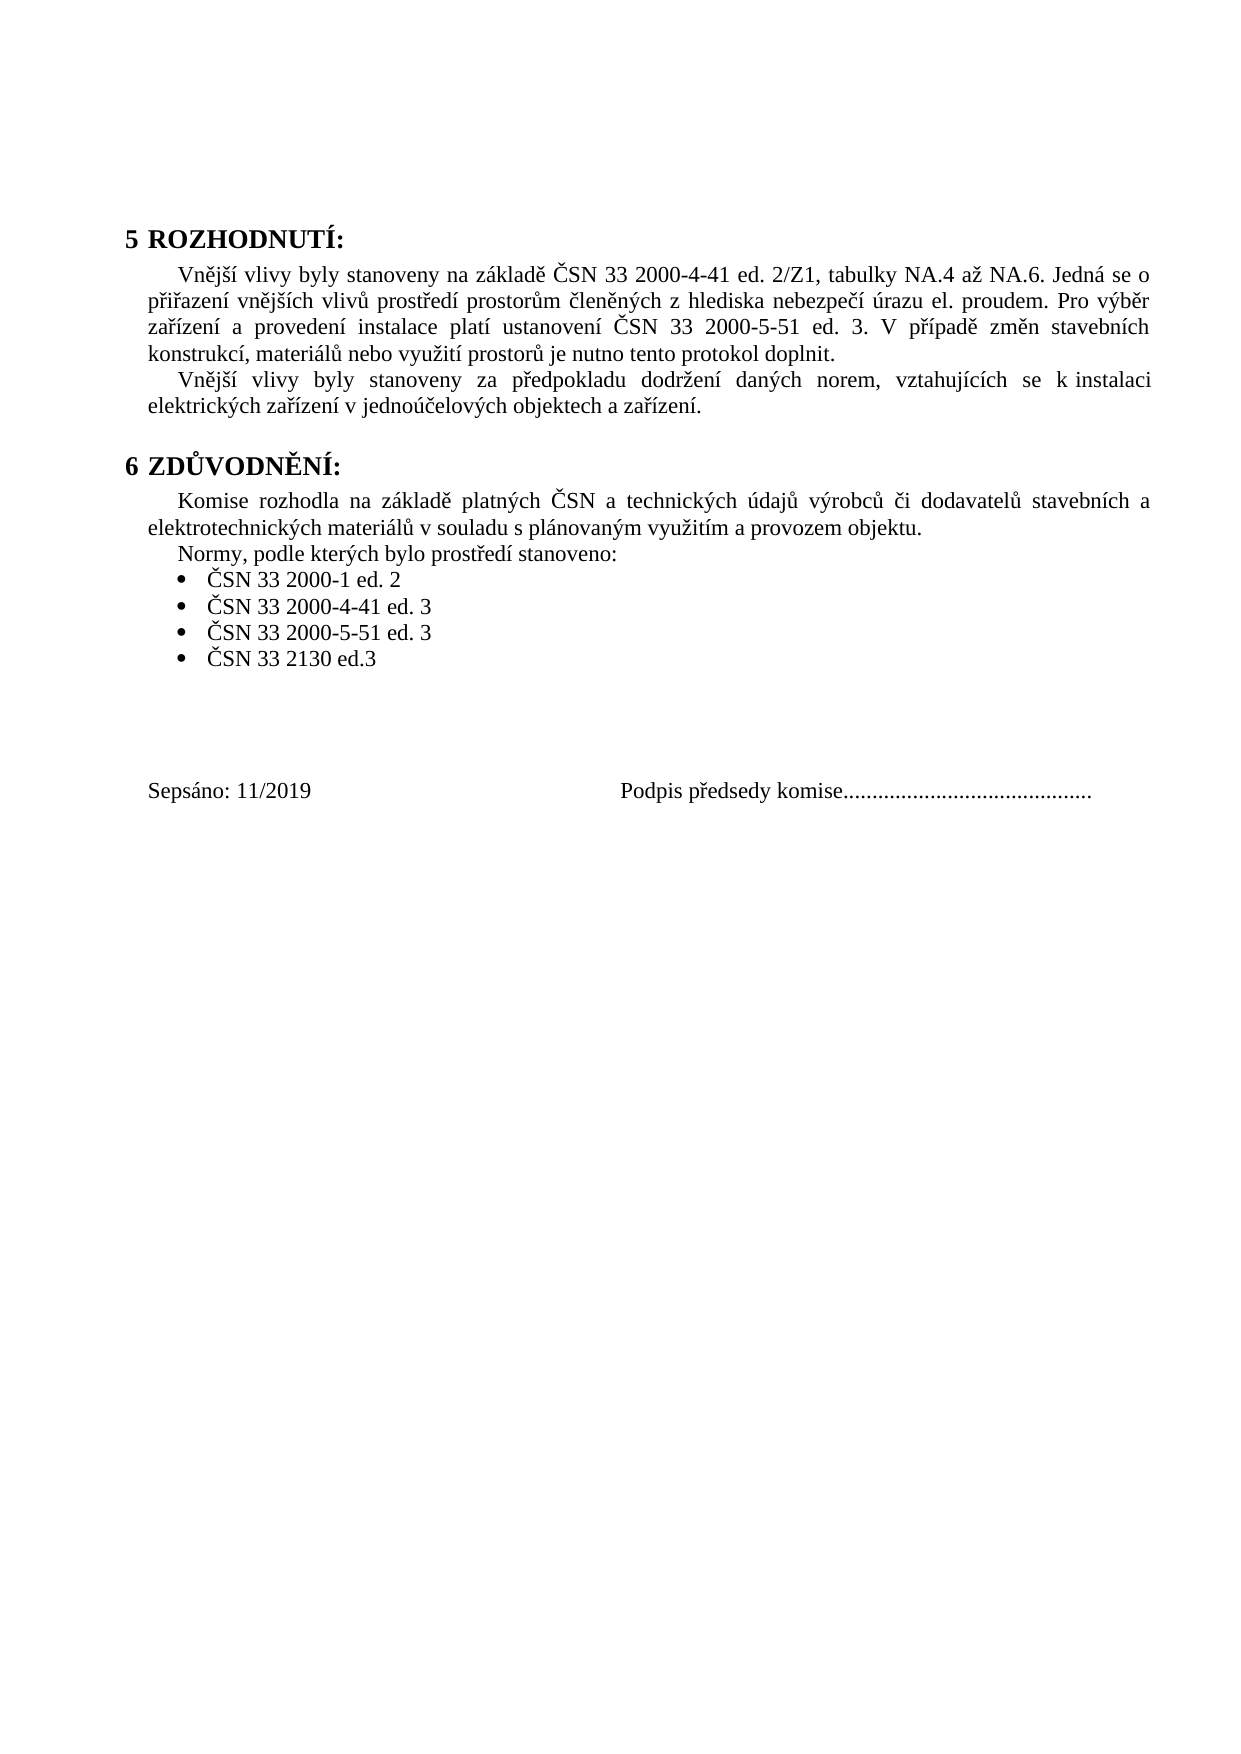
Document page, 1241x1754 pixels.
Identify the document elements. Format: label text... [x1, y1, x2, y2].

text Normy, podle kterých bylo prostředí stanoveno: [148, 540, 1152, 566]
text Vnější vlivy byly stanoveny za předpokladu dodržení daných norem, vztahujících se k instalaci elektrických zařízení v jednoúčelových objektech a zařízení. [148, 366, 1152, 419]
text Vnější vlivy byly stanoveny na základě ČSN 33 2000-4-41 ed. 2/Z1, tabulky NA.4 až NA.6. Jedná se o přiřazení vnějších vlivů prostředí prostorům členěných z hlediska nebezpečí úrazu el. proudem. Pro výběr zařízení a provedení instalace platí ustanovení ČSN 33 2000-5-51 ed. 3. V případě změn stavebních konstrukcí, materiálů nebo využití prostorů je nutno tento protokol doplnit. [148, 261, 1152, 366]
text ČSN 33 2130 ed.3 [177, 646, 1152, 672]
text ČSN 33 2000-5-51 ed. 3 [177, 619, 1152, 646]
text Komise rozhodla na základě platných ČSN a technických údajů výrobců či dodavatelů stavebních a elektrotechnických materiálů v souladu s plánovaným využitím a provozem objektu. [148, 487, 1152, 540]
text ČSN 33 2000-4-41 ed. 3 [177, 593, 1152, 619]
text ČSN 33 2000-1 ed. 2 [177, 566, 1152, 593]
text Sepsáno: 11/2019 Podpis předsedy komise [148, 777, 1152, 804]
text Rozhodnutí: [125, 223, 1152, 254]
text Zdůvodnění: [125, 450, 1152, 481]
